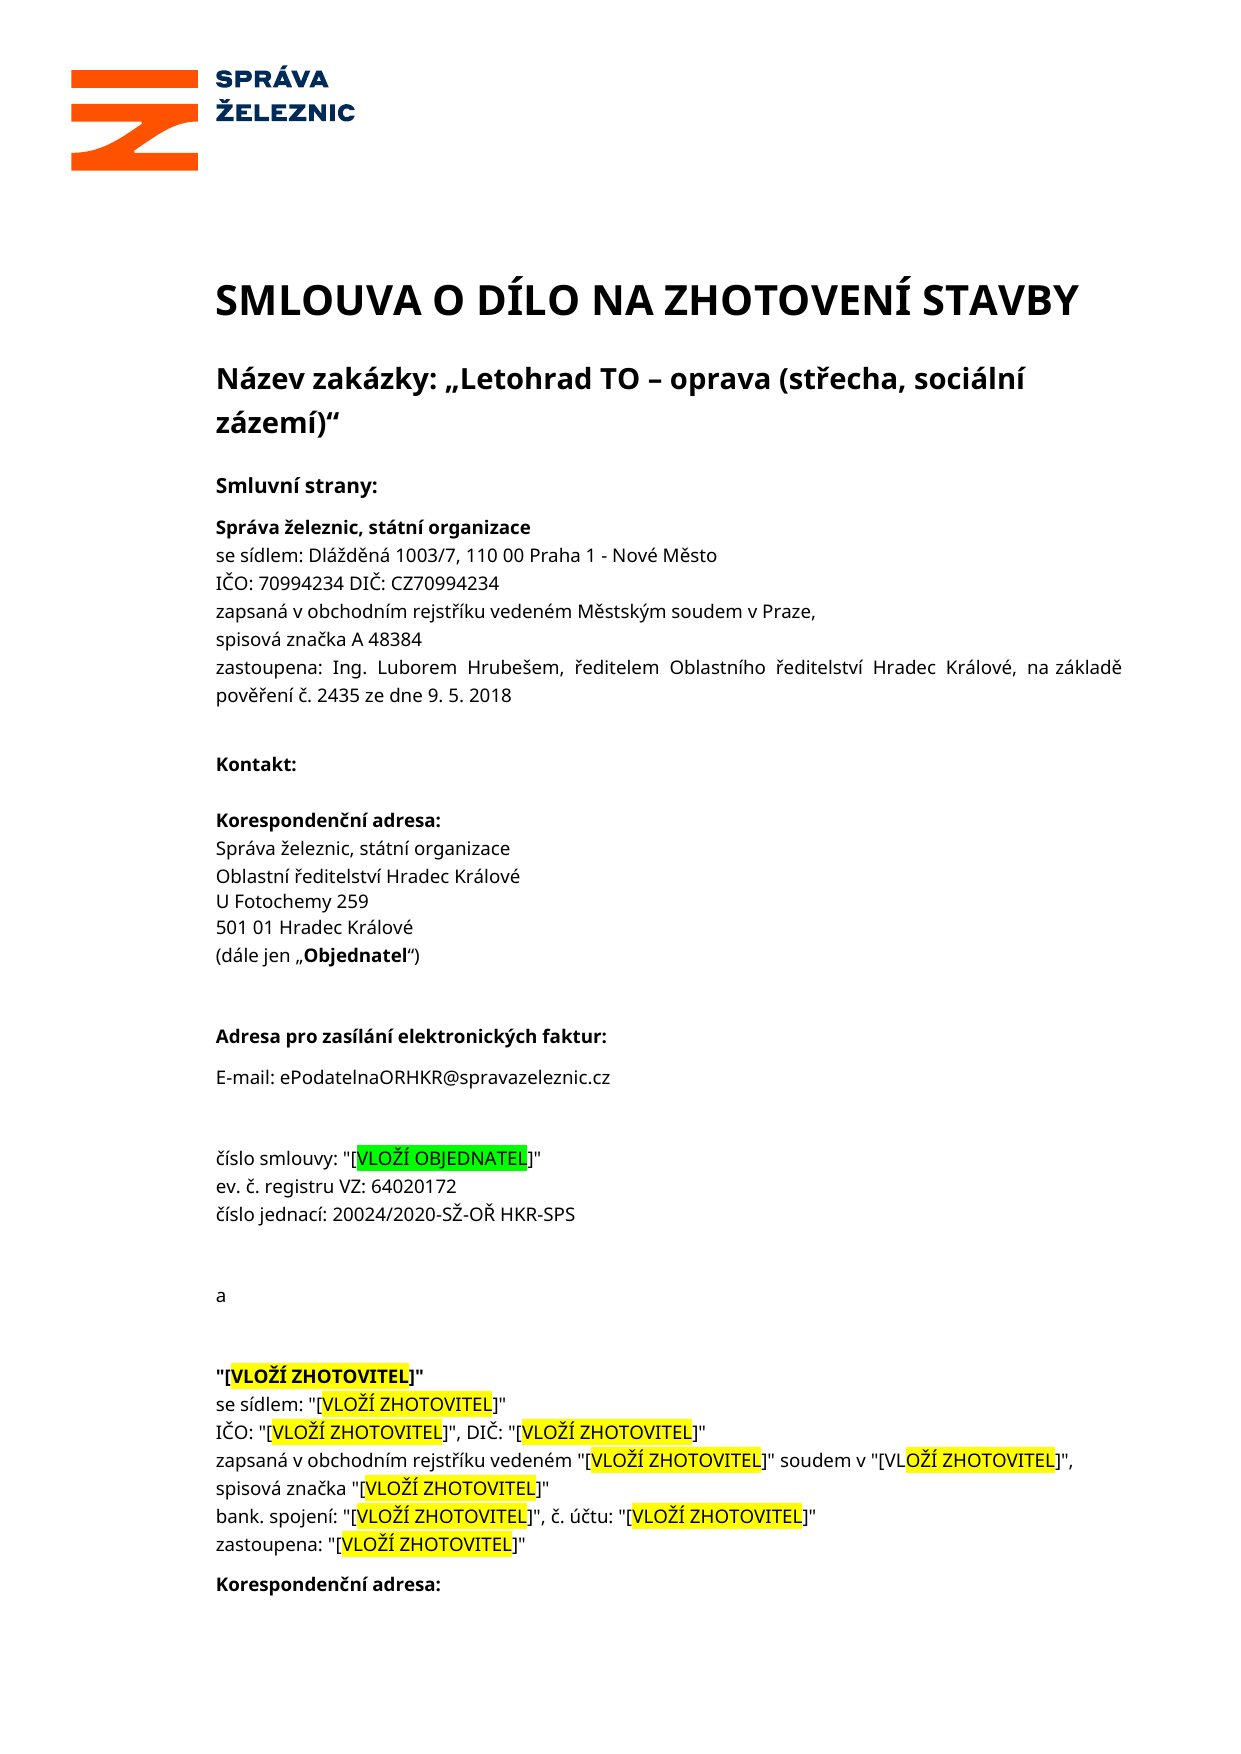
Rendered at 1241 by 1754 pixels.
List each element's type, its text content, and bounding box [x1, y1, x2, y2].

text Smluvní strany: [216, 471, 1122, 499]
text IČO: "[VLOŽÍ ZHOTOVITEL]", DIČ: "[VLOŽÍ ZHOTOVITEL]" [692, 1419, 1122, 1445]
text číslo jednací: 20024/2020-SŽ-OŘ HKR-SPS [216, 1201, 1122, 1227]
text zapsaná v obchodním rejstříku vedeném Městským soudem v Praze, [216, 599, 1122, 624]
text a [216, 1282, 1122, 1308]
text spisová značka A 48384 [216, 627, 1122, 652]
text Adresa pro zasílání elektronických faktur: [216, 1023, 1122, 1049]
text ev. č. registru VZ: 64020172 [216, 1173, 1122, 1198]
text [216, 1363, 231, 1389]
text (dále jen „Objednatel“) [216, 942, 1122, 968]
text číslo smlouvy: "[VLOŽÍ OBJEDNATEL]" [216, 1145, 357, 1171]
text Správa železnic, státní organizace [216, 514, 1122, 540]
text U Fotochemy 259 [216, 889, 1122, 914]
text spisová značka "[VLOŽÍ ZHOTOVITEL]" [216, 1475, 365, 1501]
text se sídlem: Dlážděná 1003/7, 110 00 Praha 1 - Nové Město [216, 543, 1122, 568]
text IČO: 70994234 DIČ: CZ70994234 [216, 571, 1122, 596]
text SMLOUVA O DÍLO NA ZHOTOVENÍ STAVBY [216, 271, 1122, 328]
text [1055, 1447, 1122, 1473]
text E-mail: ePodatelnaORHKR@spravazeleznic.cz [216, 1064, 1122, 1089]
text zastoupena: "[VLOŽÍ ZHOTOVITEL]" [216, 1531, 342, 1557]
text spisová značka "[VLOŽÍ ZHOTOVITEL]" [536, 1475, 1122, 1501]
text 501 01 Hradec Králové [216, 914, 1122, 940]
text zapsaná v obchodním rejstříku vedeném "[VLOŽÍ ZHOTOVITEL]" soudem v "[VLOŽÍ ZHOTOVITEL]", [216, 1447, 591, 1473]
text Název zakázky: „Letohrad TO – oprava (střecha, sociální zázemí)“ [216, 358, 1122, 442]
text Správa železnic, státní organizace [216, 835, 1122, 861]
text Kontakt: [216, 751, 1122, 777]
text zastoupena: "[VLOŽÍ ZHOTOVITEL]" [512, 1531, 1122, 1557]
text bank. spojení: "[VLOŽÍ ZHOTOVITEL]", č. účtu: "[VLOŽÍ ZHOTOVITEL]" [802, 1503, 1122, 1529]
text se sídlem: "[VLOŽÍ ZHOTOVITEL]" [216, 1391, 322, 1417]
text zastoupena: Ing. Luborem Hrubešem, ředitelem Oblastního ředitelství Hradec Králové, na základě pověření č. 2435 ze dne 9. 5. 2018 [216, 655, 1122, 708]
text Korespondenční adresa: [216, 1572, 1122, 1597]
text číslo smlouvy: "[VLOŽÍ OBJEDNATEL]" [527, 1145, 1122, 1171]
text "[VLOŽÍ ZHOTOVITEL]" [409, 1363, 1122, 1389]
text Korespondenční adresa: [216, 807, 1122, 833]
text se sídlem: "[VLOŽÍ ZHOTOVITEL]" [492, 1391, 1122, 1417]
text Oblastní ředitelství Hradec Králové [216, 863, 1122, 889]
